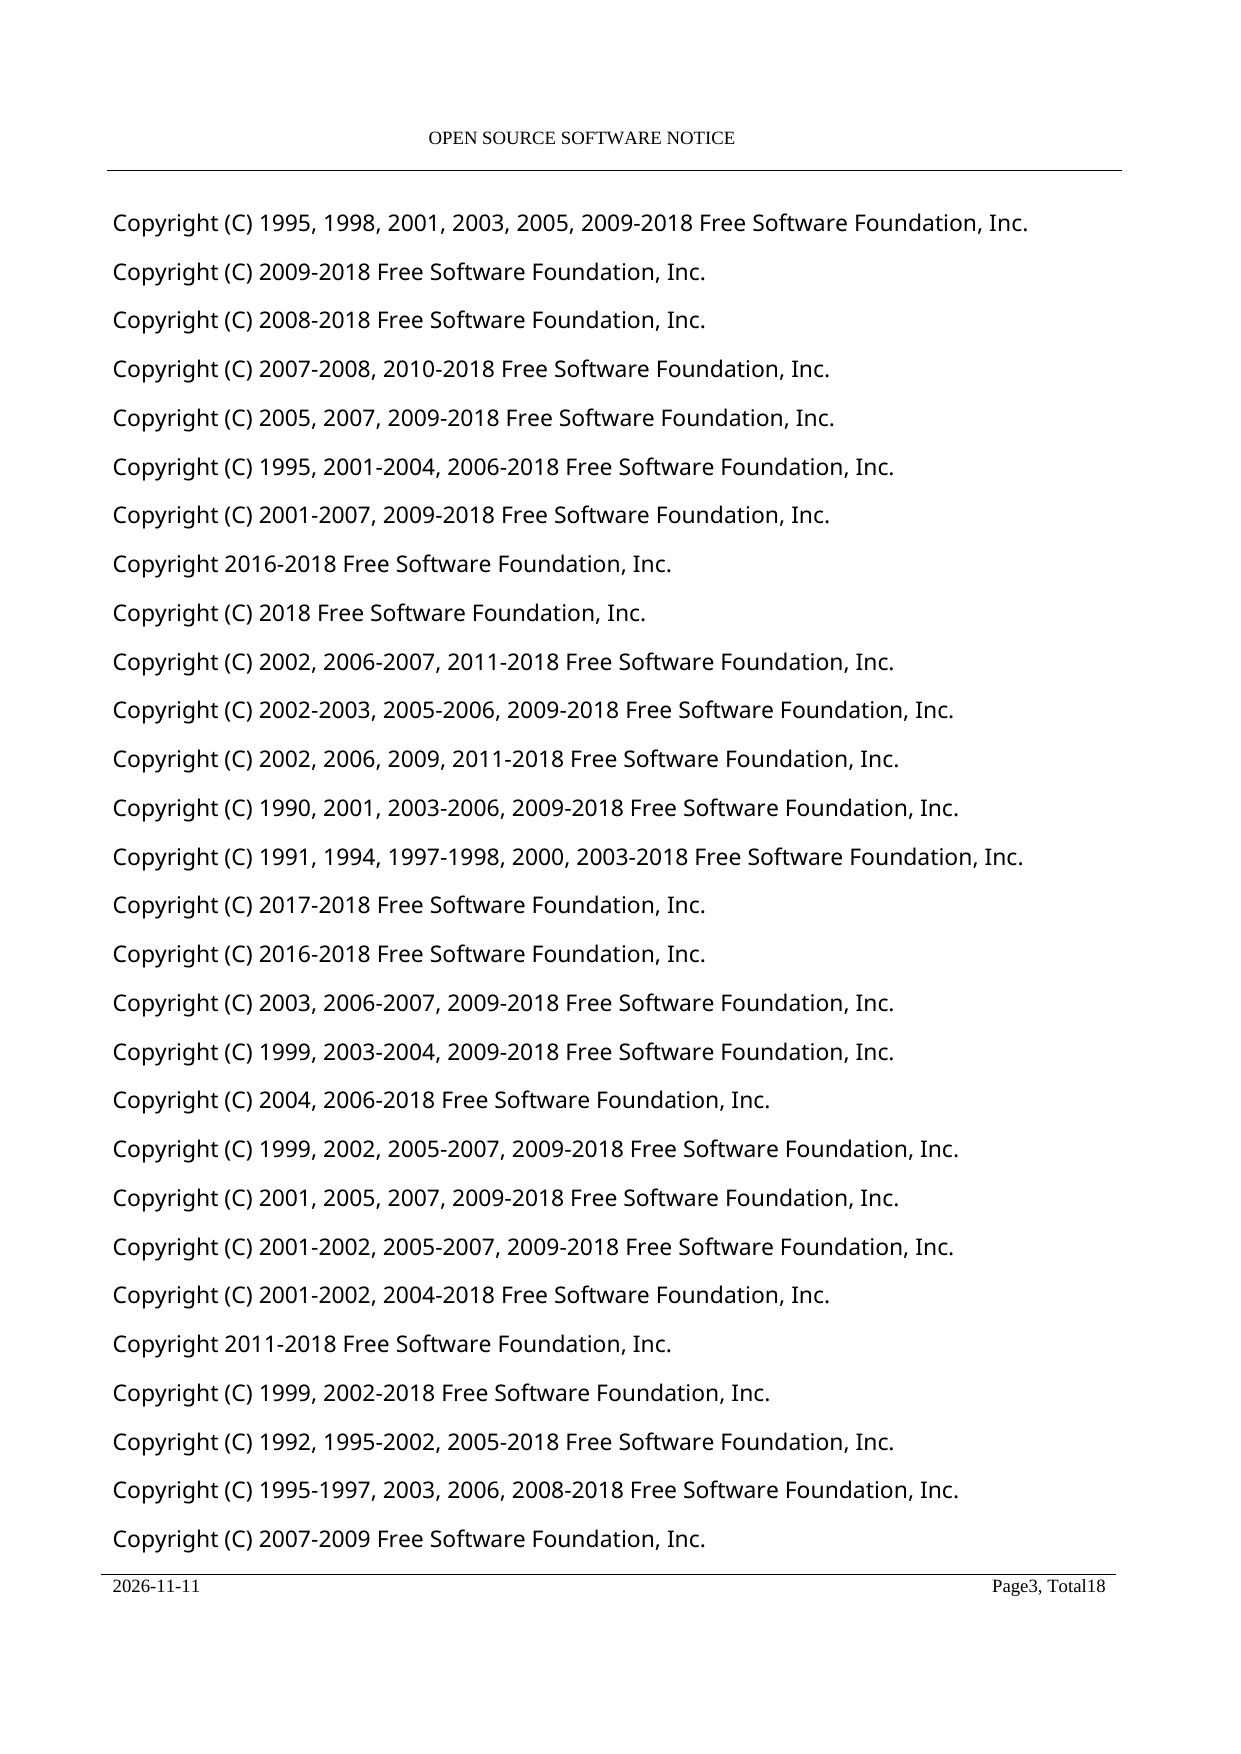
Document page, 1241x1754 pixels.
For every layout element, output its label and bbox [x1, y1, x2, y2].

text [112, 206, 1128, 1555]
